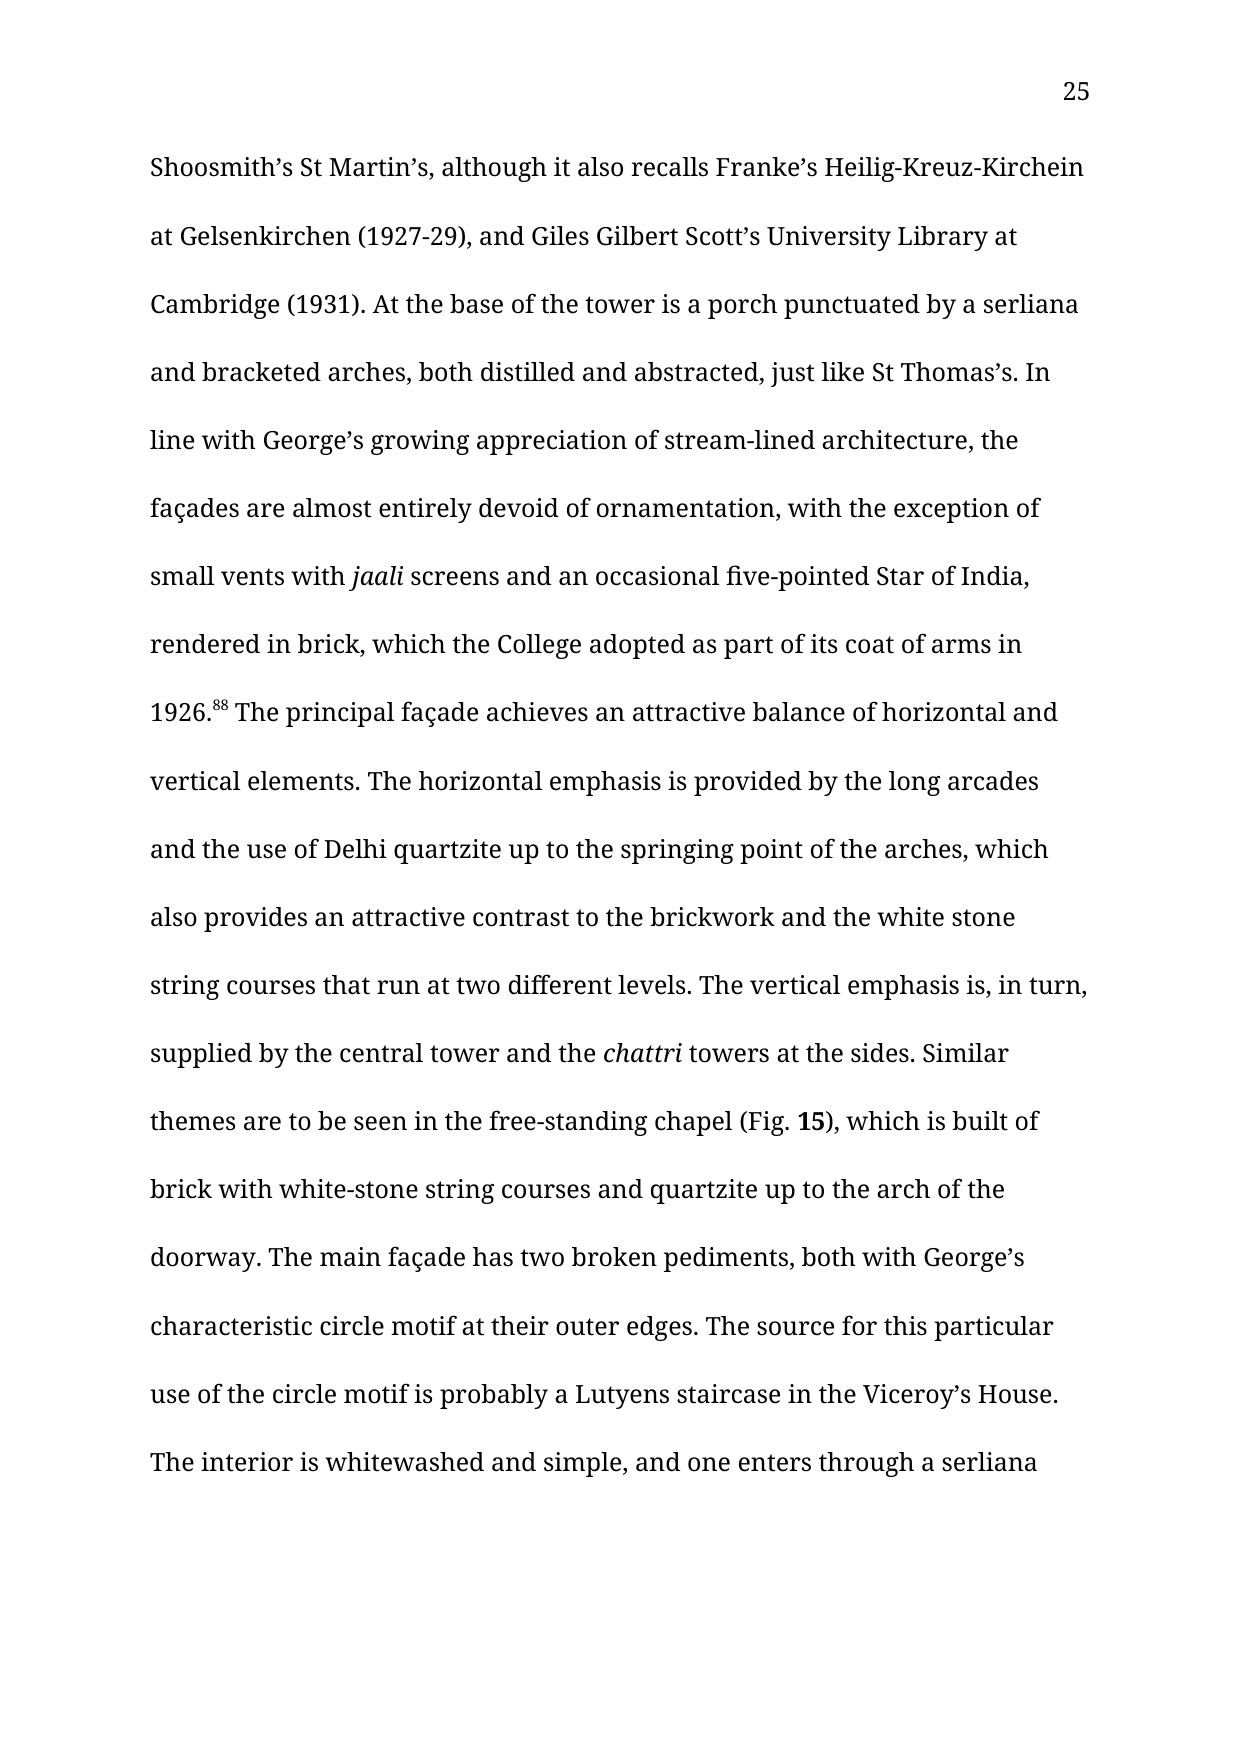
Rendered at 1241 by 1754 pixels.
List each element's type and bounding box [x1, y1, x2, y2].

text [150, 150, 1090, 1478]
